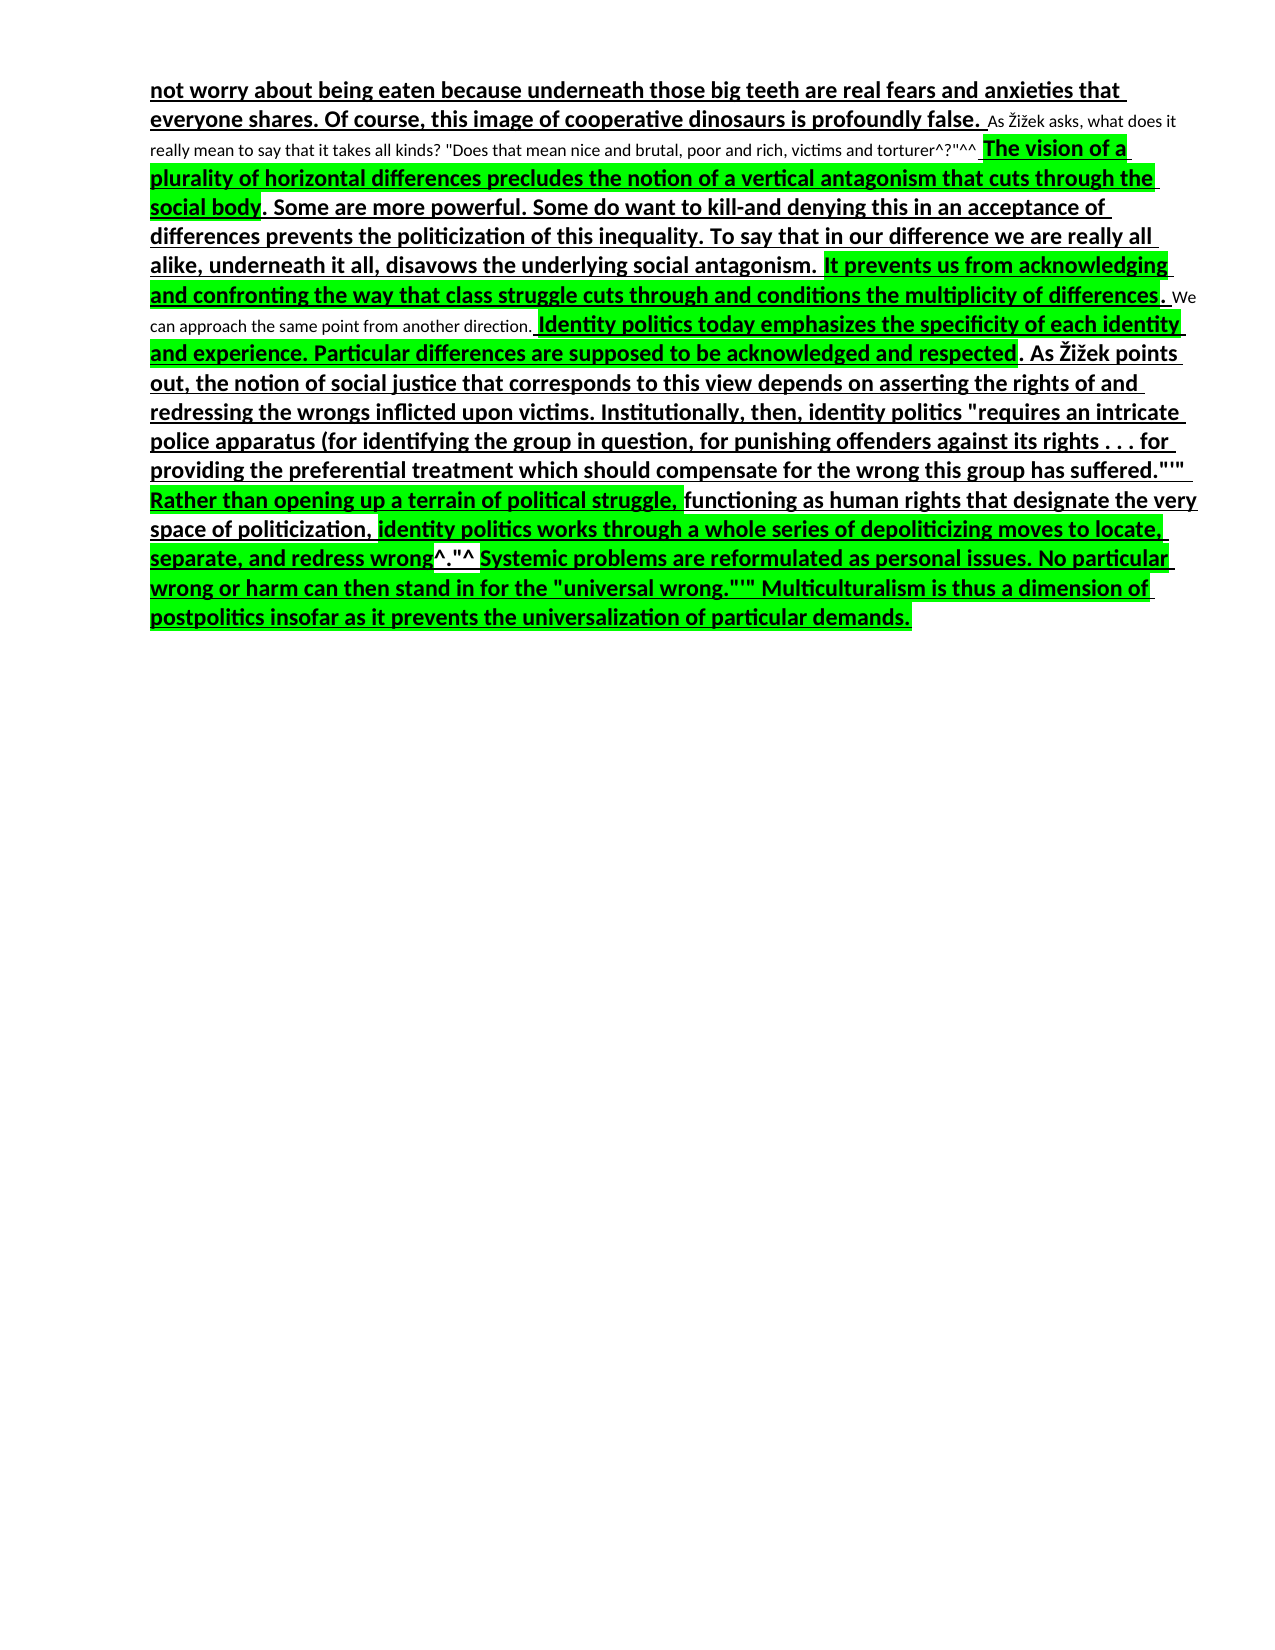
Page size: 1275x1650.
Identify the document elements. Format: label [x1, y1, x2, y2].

text [150, 75, 1200, 631]
